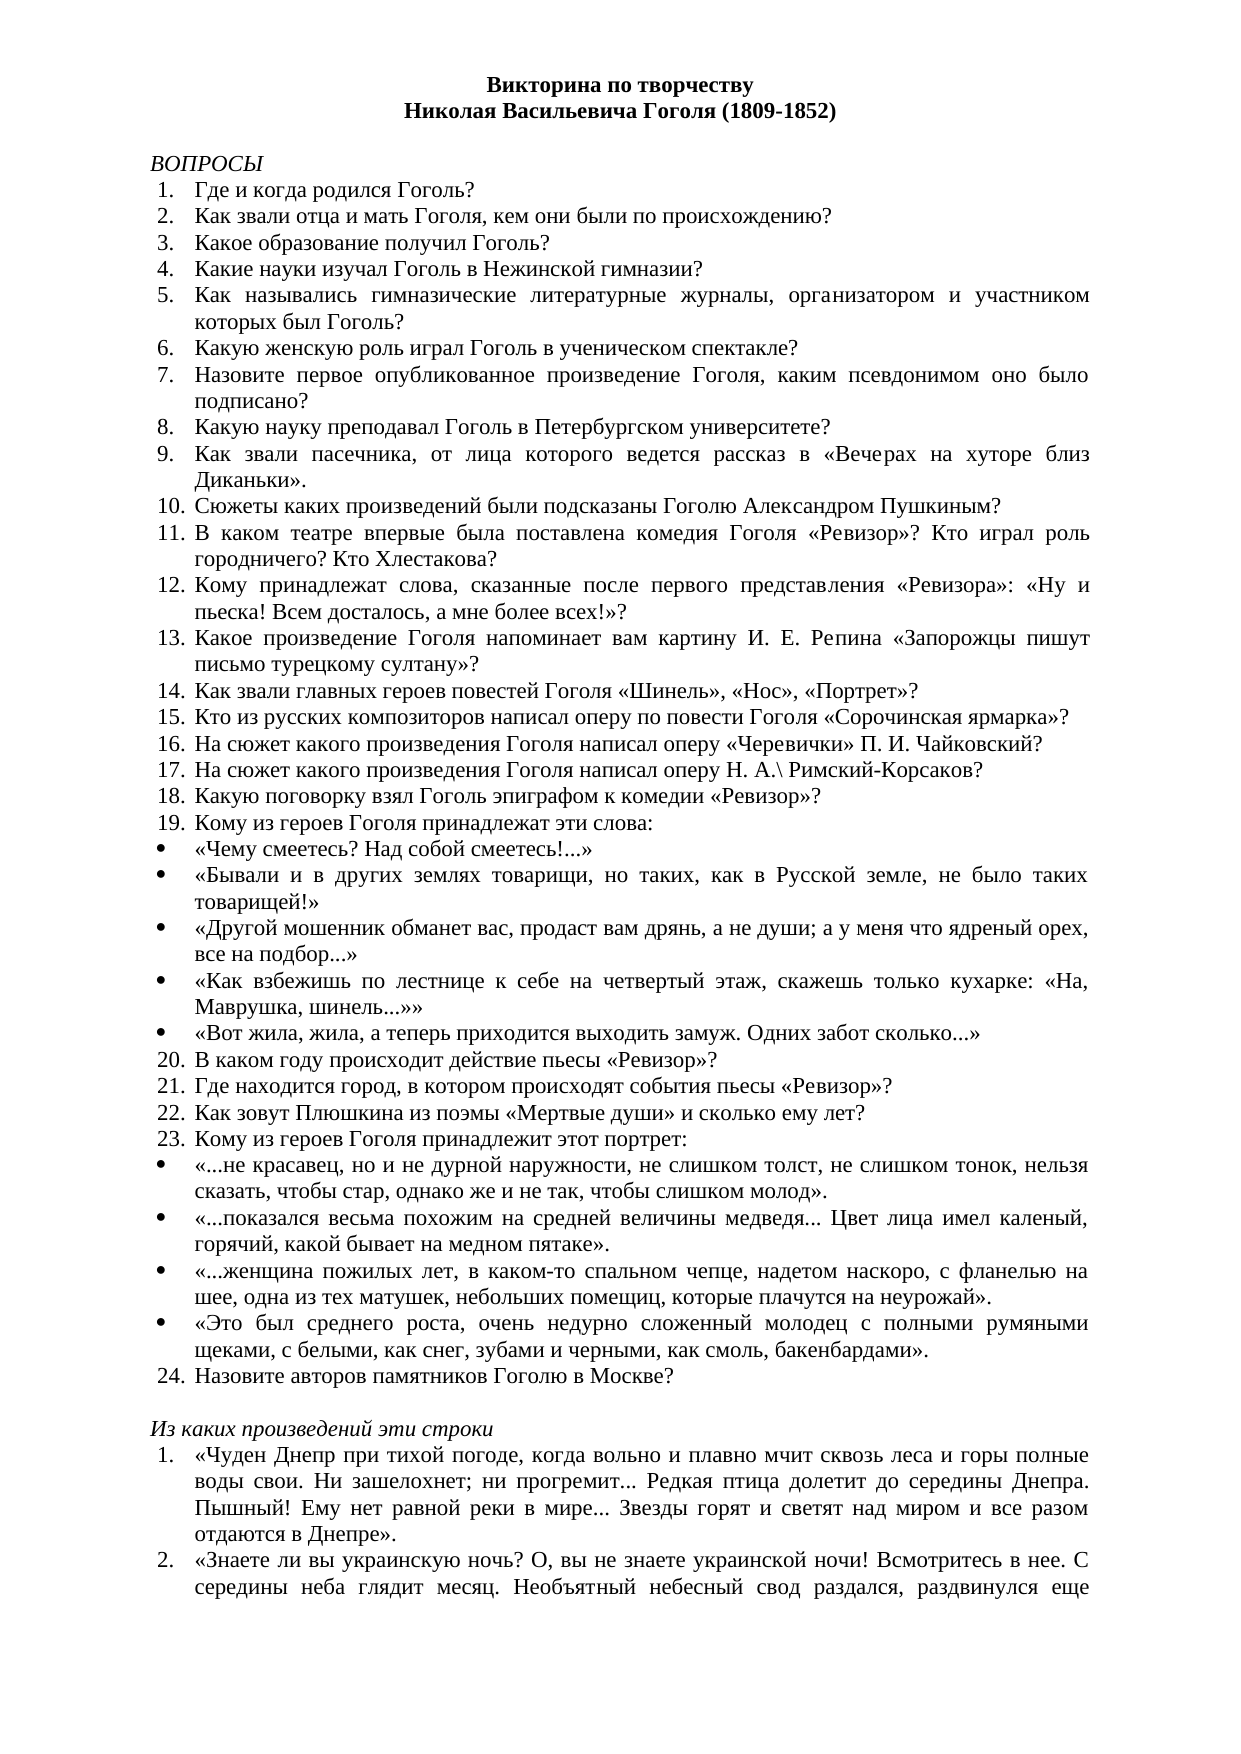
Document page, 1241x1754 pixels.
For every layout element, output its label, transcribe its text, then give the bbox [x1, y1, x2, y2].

list Как звали отца и мать Гоголя, кем они были по происхождению? [157, 202, 1090, 229]
list Как звали пасечника, от лица которого ведется рассказ в «Вечерах на хуторе близ Диканьки». [157, 440, 1090, 492]
text ВОПРОСЫ [150, 150, 1090, 176]
list «Чуден Днепр при тихой погоде, когда вольно и плавно мчит сквозь леса и горы полные воды свои. Ни зашелохнет; ни прогремит... Редкая птица долетит до середины Днепра. Пышный! Ему нет равной реки в мире... Звезды горят и светят над миром и все разом отдаются в Днепре». [157, 1441, 1090, 1547]
list Кому принадлежат слова, сказанные после первого представления «Ревизора»: «Ну и пьеска! Всем досталось, а мне более всех!»? [157, 571, 1090, 624]
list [157, 1547, 1090, 1599]
text Из каких произведений эти строки [150, 1415, 1090, 1441]
list «Бывали и в других землях товарищи, но таких, как в Русской земле, не было таких товарищей!» [157, 861, 1090, 914]
list На сюжет какого произведения Гоголя написал оперу «Черевички» П. И. Чайковский? [157, 729, 1090, 756]
list Кому из героев Гоголя принадлежит этот портрет: [157, 1125, 1090, 1151]
list Как зовут Плюшкина из поэмы «Мертвые души» и сколько ему лет? [157, 1098, 1090, 1125]
list Как назывались гимназические литературные журналы, организатором и участником которых был Гоголь? [157, 282, 1090, 334]
list «Это был среднего роста, очень недурно сложенный молодец с полными румяными щеками, с белыми, как снег, зубами и черными, как смоль, бакенбардами». [157, 1309, 1090, 1362]
list Как звали главных героев повестей Гоголя «Шинель», «Нос», «Портрет»? [157, 677, 1090, 703]
list Какую науку преподавал Гоголь в Петербургском университете? [157, 413, 1090, 440]
list Какое образование получил Гоголь? [157, 229, 1090, 255]
list В каком году происходит действие пьесы «Ревизор»? [157, 1046, 1090, 1072]
list Кто из русских композиторов написал оперу по повести Гоголя «Сорочинская ярмарка»? [157, 703, 1090, 729]
list Какую женскую роль играл Гоголь в ученическом спектакле? [157, 334, 1090, 361]
list В каком театре впервые была поставлена комедия Гоголя «Ревизор»? Кто играл роль городничего? Кто Хлестакова? [157, 519, 1090, 571]
list Назовите авторов памятников Гоголю в Москве? [157, 1362, 1090, 1388]
list Какое произведение Гоголя напоминает вам картину И. Е. Репина «Запорожцы пишут письмо турецкому султану»? [157, 624, 1090, 677]
list «...показался весьма похожим на средней величины медведя... Цвет лица имел каленый, горячий, какой бывает на медном пятаке». [157, 1204, 1090, 1257]
list На сюжет какого произведения Гоголя написал оперу Н. А.\ Римский-Корсаков? [157, 756, 1090, 782]
list Сюжеты каких произведений были подсказаны Гоголю Александром Пушкиным? [157, 492, 1090, 519]
list Назовите первое опубликованное произведение Гоголя, каким псевдонимом оно было подписано? [157, 361, 1090, 413]
list Кому из героев Гоголя принадлежат эти слова: [157, 809, 1090, 835]
list Какую поговорку взял Гоголь эпиграфом к комедии «Ревизор»? [157, 782, 1090, 809]
list «...женщина пожилых лет, в каком-то спальном чепце, надетом наскоро, с фланелью на шее, одна из тех матушек, небольших помещиц, которые плачутся на неурожай». [157, 1257, 1090, 1309]
list Где находится город, в котором происходят события пьесы «Ревизор»? [157, 1072, 1090, 1098]
list Где и когда родился Гоголь? [157, 176, 1090, 202]
list «Другой мошенник обманет вас, продаст вам дрянь, а не души; а у меня что ядреный орех, все на подбор...» [157, 914, 1090, 967]
list «Чему смеетесь? Над собой смеетесь!...» [157, 835, 1090, 861]
text Николая Васильевича Гоголя (1809-1852) [150, 97, 1090, 123]
list «Вот жила, жила, а теперь приходится выходить замуж. Одних забот сколько...» [157, 1019, 1090, 1046]
list «...не красавец, но и не дурной наружности, не слишком толст, не слишком тонок, нельзя сказать, чтобы стар, однако же и не так, чтобы слишком молод». [157, 1151, 1090, 1204]
list «Как взбежишь по лестнице к себе на четвертый этаж, скажешь только кухарке: «На, Маврушка, шинель...»» [157, 967, 1090, 1019]
list Какие науки изучал Гоголь в Нежинской гимназии? [157, 255, 1090, 282]
text Викторина по творчеству [150, 71, 1090, 97]
